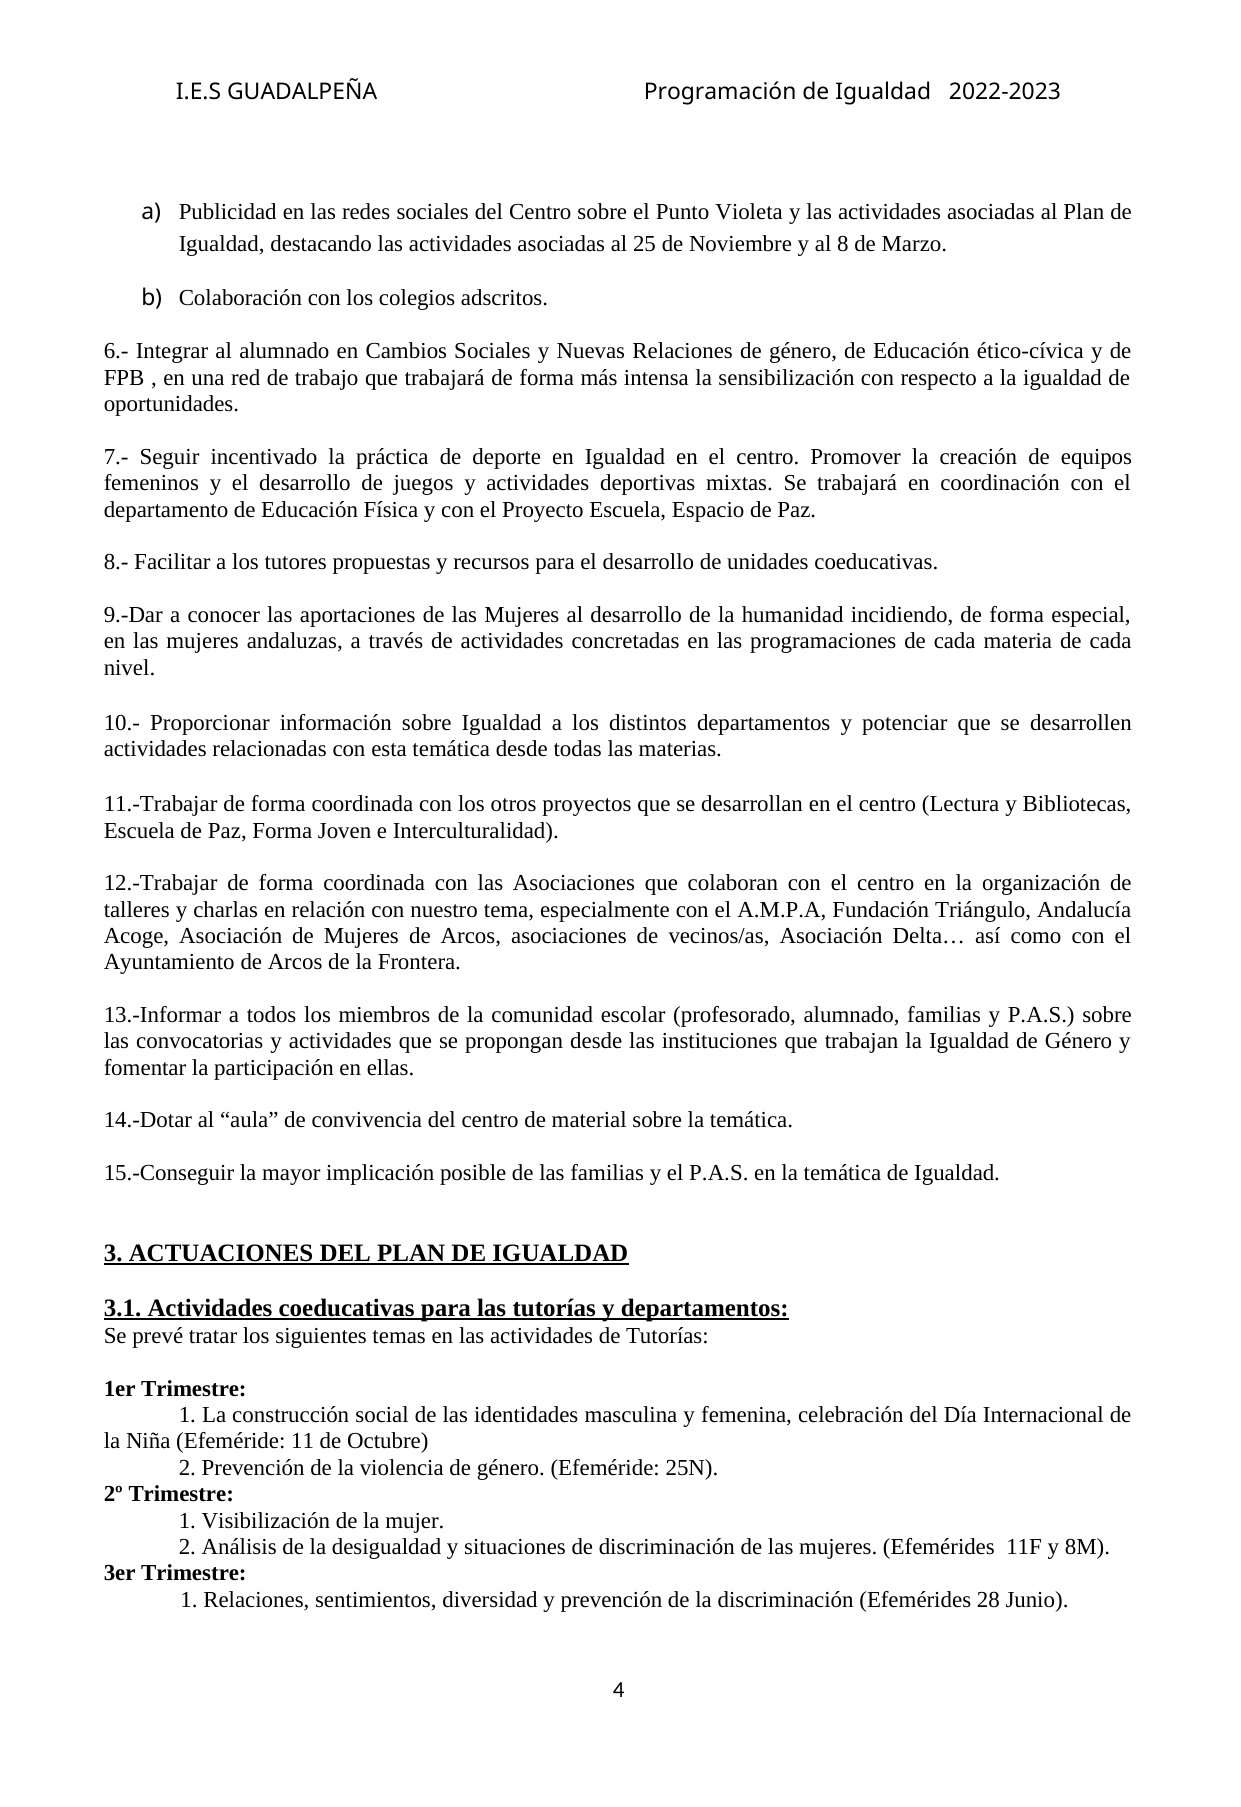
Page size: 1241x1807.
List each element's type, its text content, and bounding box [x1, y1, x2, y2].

text 1er Trimestre: [103, 1375, 1133, 1401]
text 7.- Seguir incentivado la práctica de deporte en Igualdad en el centro. Promover la creación de equipos femeninos y el desarrollo de juegos y actividades deportivas mixtas. Se trabajará en coordinación con el departamento de Educación Física y con el Proyecto Escuela, Espacio de Paz. [103, 443, 1133, 522]
text 1. Relaciones, sentimientos, diversidad y prevención de la discriminación (Efemérides 28 Junio). [180, 1586, 1133, 1612]
text 10.- Proporcionar información sobre Igualdad a los distintos departamentos y potenciar que se desarrollen actividades relacionadas con esta temática desde todas las materias. [103, 709, 1133, 762]
text 9.-Dar a conocer las aportaciones de las Mujeres al desarrollo de la humanidad incidiendo, de forma especial, en las mujeres andaluzas, a través de actividades concretadas en las programaciones de cada materia de cada nivel. [103, 601, 1133, 680]
text 8.- Facilitar a los tutores propuestas y recursos para el desarrollo de unidades coeducativas. [103, 548, 1133, 575]
text 3. ACTUACIONES DEL PLAN DE IGUALDAD [103, 1238, 1133, 1267]
text 2. Análisis de la desigualdad y situaciones de discriminación de las mujeres. (Efemérides 11F y 8M). [103, 1533, 1133, 1559]
text 1. La construcción social de las identidades masculina y femenina, celebración del Día Internacional de la Niña (Efeméride: 11 de Octubre) [103, 1401, 1133, 1454]
list Colaboración con los colegios adscritos. [141, 281, 1133, 312]
text Se prevé tratar los siguientes temas en las actividades de Tutorías: [103, 1322, 1133, 1348]
text 2º Trimestre: [103, 1480, 1133, 1507]
text 11.-Trabajar de forma coordinada con los otros proyectos que se desarrollan en el centro (Lectura y Bibliotecas, Escuela de Paz, Forma Joven e Interculturalidad). [103, 790, 1133, 843]
text 3er Trimestre: [103, 1559, 1133, 1586]
text 15.-Conseguir la mayor implicación posible de las familias y el P.A.S. en la temática de Igualdad. [103, 1159, 1133, 1186]
text 13.-Informar a todos los miembros de la comunidad escolar (profesorado, alumnado, familias y P.A.S.) sobre las convocatorias y actividades que se propongan desde las instituciones que trabajan la Igualdad de Género y fomentar la participación en ellas. [103, 1001, 1133, 1080]
text 2. Prevención de la violencia de género. (Efeméride: 25N). [103, 1454, 1133, 1480]
text 12.-Trabajar de forma coordinada con las Asociaciones que colaboran con el centro en la organización de talleres y charlas en relación con nuestro tema, especialmente con el A.M.P.A, Fundación Triángulo, Andalucía Acoge, Asociación de Mujeres de Arcos, asociaciones de vecinos/as, Asociación Delta… así como con el Ayuntamiento de Arcos de la Frontera. [103, 869, 1133, 975]
text 14.-Dotar al “aula” de convivencia del centro de material sobre la temática. [103, 1107, 1133, 1133]
text 3.1. Actividades coeducativas para las tutorías y departamentos: [103, 1293, 1133, 1322]
text 6.- Integrar al alumnado en Cambios Sociales y Nuevas Relaciones de género, de Educación ético-cívica y de FPB , en una red de trabajo que trabajará de forma más intensa la sensibilización con respecto a la igualdad de oportunidades. [103, 337, 1133, 417]
list Publicidad en las redes sociales del Centro sobre el Punto Violeta y las actividades asociadas al Plan de Igualdad, destacando las actividades asociadas al 25 de Noviembre y al 8 de Marzo. [141, 194, 1133, 256]
text 1. Visibilización de la mujer. [103, 1507, 1133, 1533]
